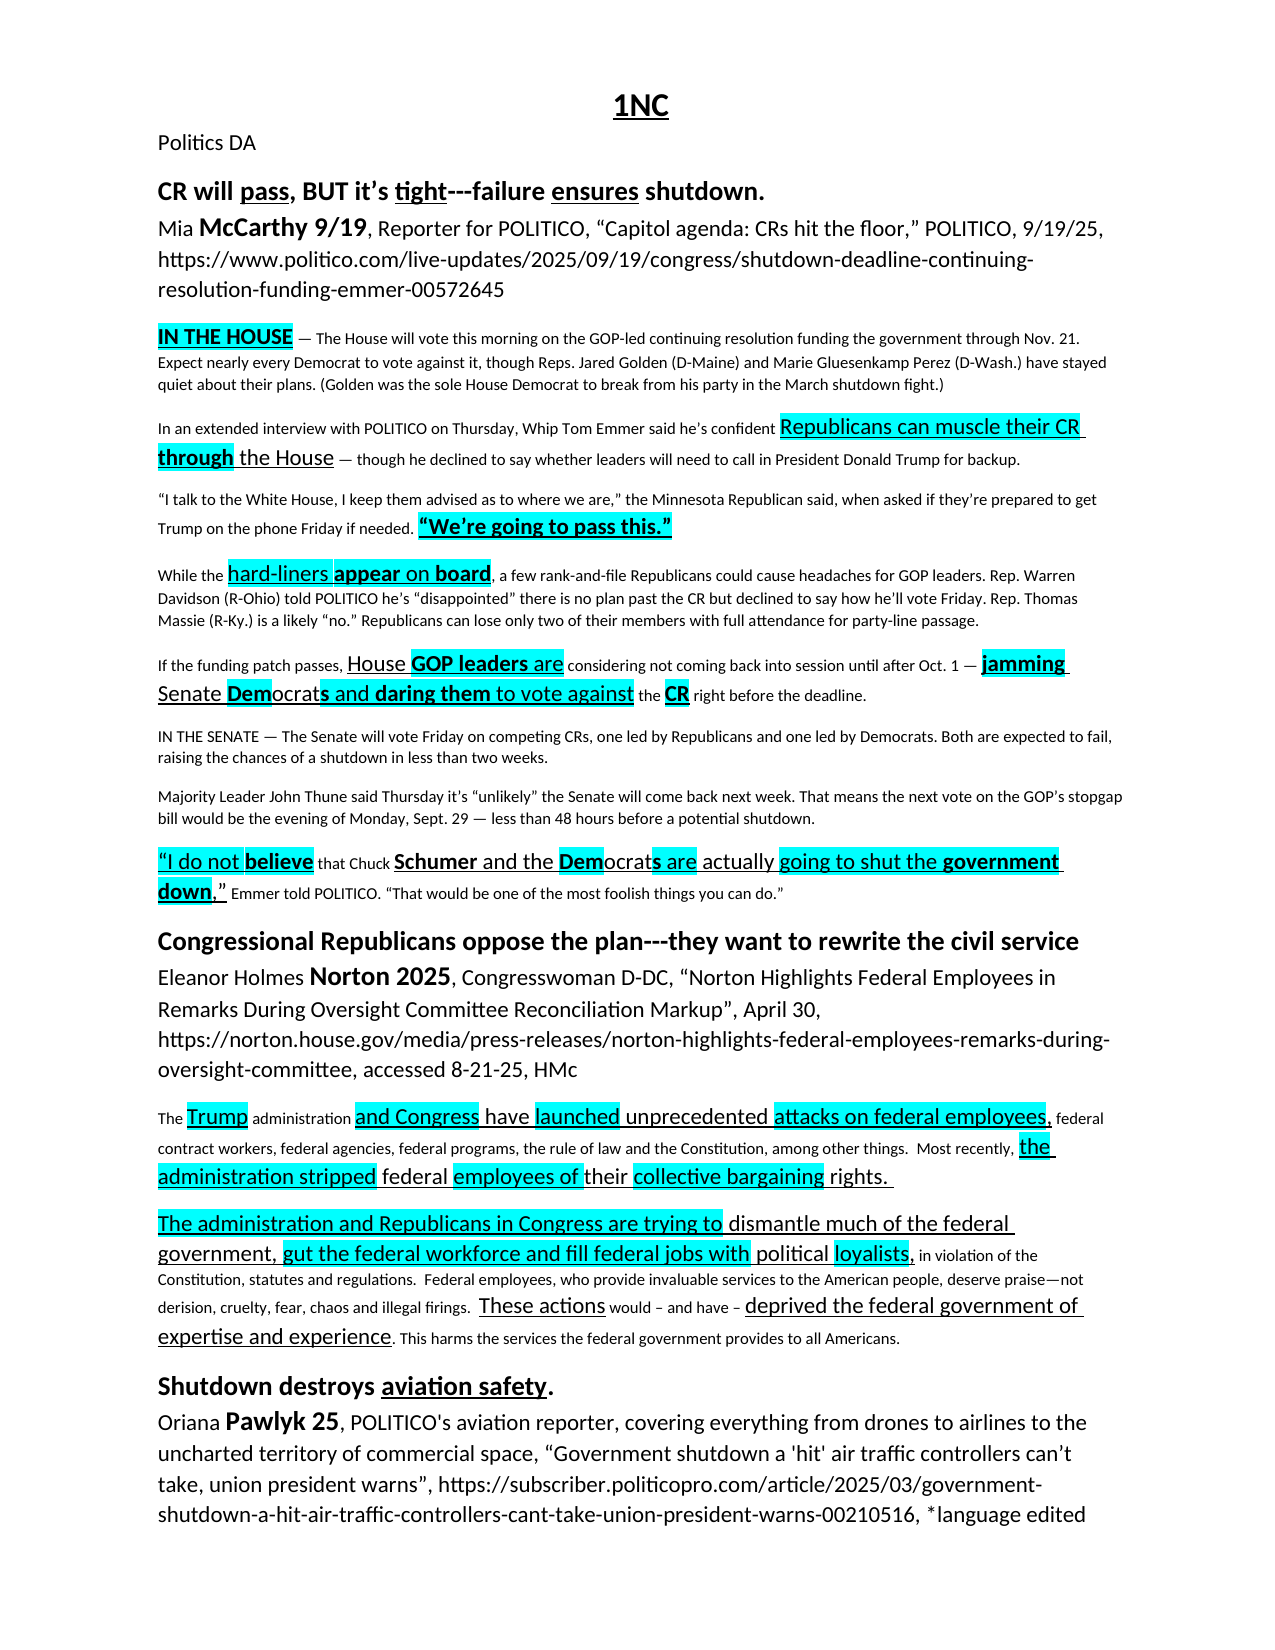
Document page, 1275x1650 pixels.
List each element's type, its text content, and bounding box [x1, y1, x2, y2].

text Majority Leader John Thune said Thursday it’s “unlikely” the Senate will come back next week. That means the next vote on the GOP’s stopgap bill would be the evening of Monday, Sept. 29 — less than 48 hours before a potential shutdown. [158, 786, 1123, 828]
text The Trump administration and Congress have launched unprecedented attacks on federal employees, federal contract workers, federal agencies, federal programs, the rule of law and the Constitution, among other things. Most recently, the administration stripped federal employees of their collective bargaining rights. [158, 1102, 1123, 1190]
subtitle CR will pass, BUT it’s tight---failure ensures shutdown. [158, 174, 1123, 207]
text “I talk to the White House, I keep them advised as to where we are,” the Minnesota Republican said, when asked if they’re prepared to get Trump on the phone Friday if needed. “We’re going to pass this.” [158, 489, 1123, 540]
subtitle Congressional Republicans oppose the plan---they want to rewrite the civil service [158, 924, 1123, 957]
text The administration and Republicans in Congress are trying to dismantle much of the federal government, gut the federal workforce and fill federal jobs with political loyalists, in violation of the Constitution, statutes and regulations. Federal employees, who provide invaluable services to the American people, deserve praise—not derision, cruelty, fear, chaos and illegal firings. These actions would – and have – deprived the federal government of expertise and experience. This harms the services the federal government provides to all Americans. [158, 1209, 1123, 1350]
text Mia McCarthy 9/19, Reporter for POLITICO, “Capitol agenda: CRs hit the floor,” POLITICO, 9/19/25, https://www.politico.com/live-updates/2025/09/19/congress/shutdown-deadline-continuing-resolution-funding-emmer-00572645 [158, 210, 1123, 303]
text Oriana Pawlyk 25, POLITICO's aviation reporter, covering everything from drones to airlines to the uncharted territory of commercial space, “Government shutdown a 'hit' air traffic controllers can’t take, union president warns”, https://subscriber.politicopro.com/article/2025/03/government-shutdown-a-hit-air-traffic-controllers-cant-take-union-president-warns-00210516, *language edited [158, 1404, 1123, 1528]
text Politics DA [158, 128, 1123, 156]
text While the hard-liners appear on board, a few rank-and-file Republicans could cause headaches for GOP leaders. Rep. Warren Davidson (R-Ohio) told POLITICO he’s “disappointed” there is no plan past the CR but declined to say how he’ll vote Friday. Rep. Thomas Massie (R-Ky.) is a likely “no.” Republicans can lose only two of their members with full attendance for party-line passage. [158, 559, 1123, 631]
text In an extended interview with POLITICO on Thursday, Whip Tom Emmer said he’s confident Republicans can muscle their CR through the House — though he declined to say whether leaders will need to call in President Donald Trump for backup. [158, 412, 1123, 471]
subtitle 1NC [158, 84, 1123, 124]
text IN THE SENATE — The Senate will vote Friday on competing CRs, one led by Republicans and one led by Democrats. Both are expected to fail, raising the chances of a shutdown in less than two weeks. [158, 726, 1123, 768]
text Eleanor Holmes Norton 2025, Congresswoman D-DC, “Norton Highlights Federal Employees in Remarks During Oversight Committee Reconciliation Markup”, April 30, https://norton.house.gov/media/press-releases/norton-highlights-federal-employees-remarks-during-oversight-committee, accessed 8-21-25, HMc [158, 959, 1123, 1083]
text IN THE HOUSE — The House will vote this morning on the GOP-led continuing resolution funding the government through Nov. 21. Expect nearly every Democrat to vote against it, though Reps. Jared Golden (D-Maine) and Marie Gluesenkamp Perez (D-Wash.) have stayed quiet about their plans. (Golden was the sole House Democrat to break from his party in the March shutdown fight.) [158, 322, 1123, 394]
text “I do not believe that Chuck Schumer and the Democrats are actually going to shut the government down,” Emmer told POLITICO. “That would be one of the most foolish things you can do.” [158, 847, 1123, 905]
text If the funding patch passes, House GOP leaders are considering not coming back into session until after Oct. 1 — jamming Senate Democrats and daring them to vote against the CR right before the deadline. [158, 649, 1123, 707]
subtitle Shutdown destroys aviation safety. [158, 1369, 1123, 1402]
